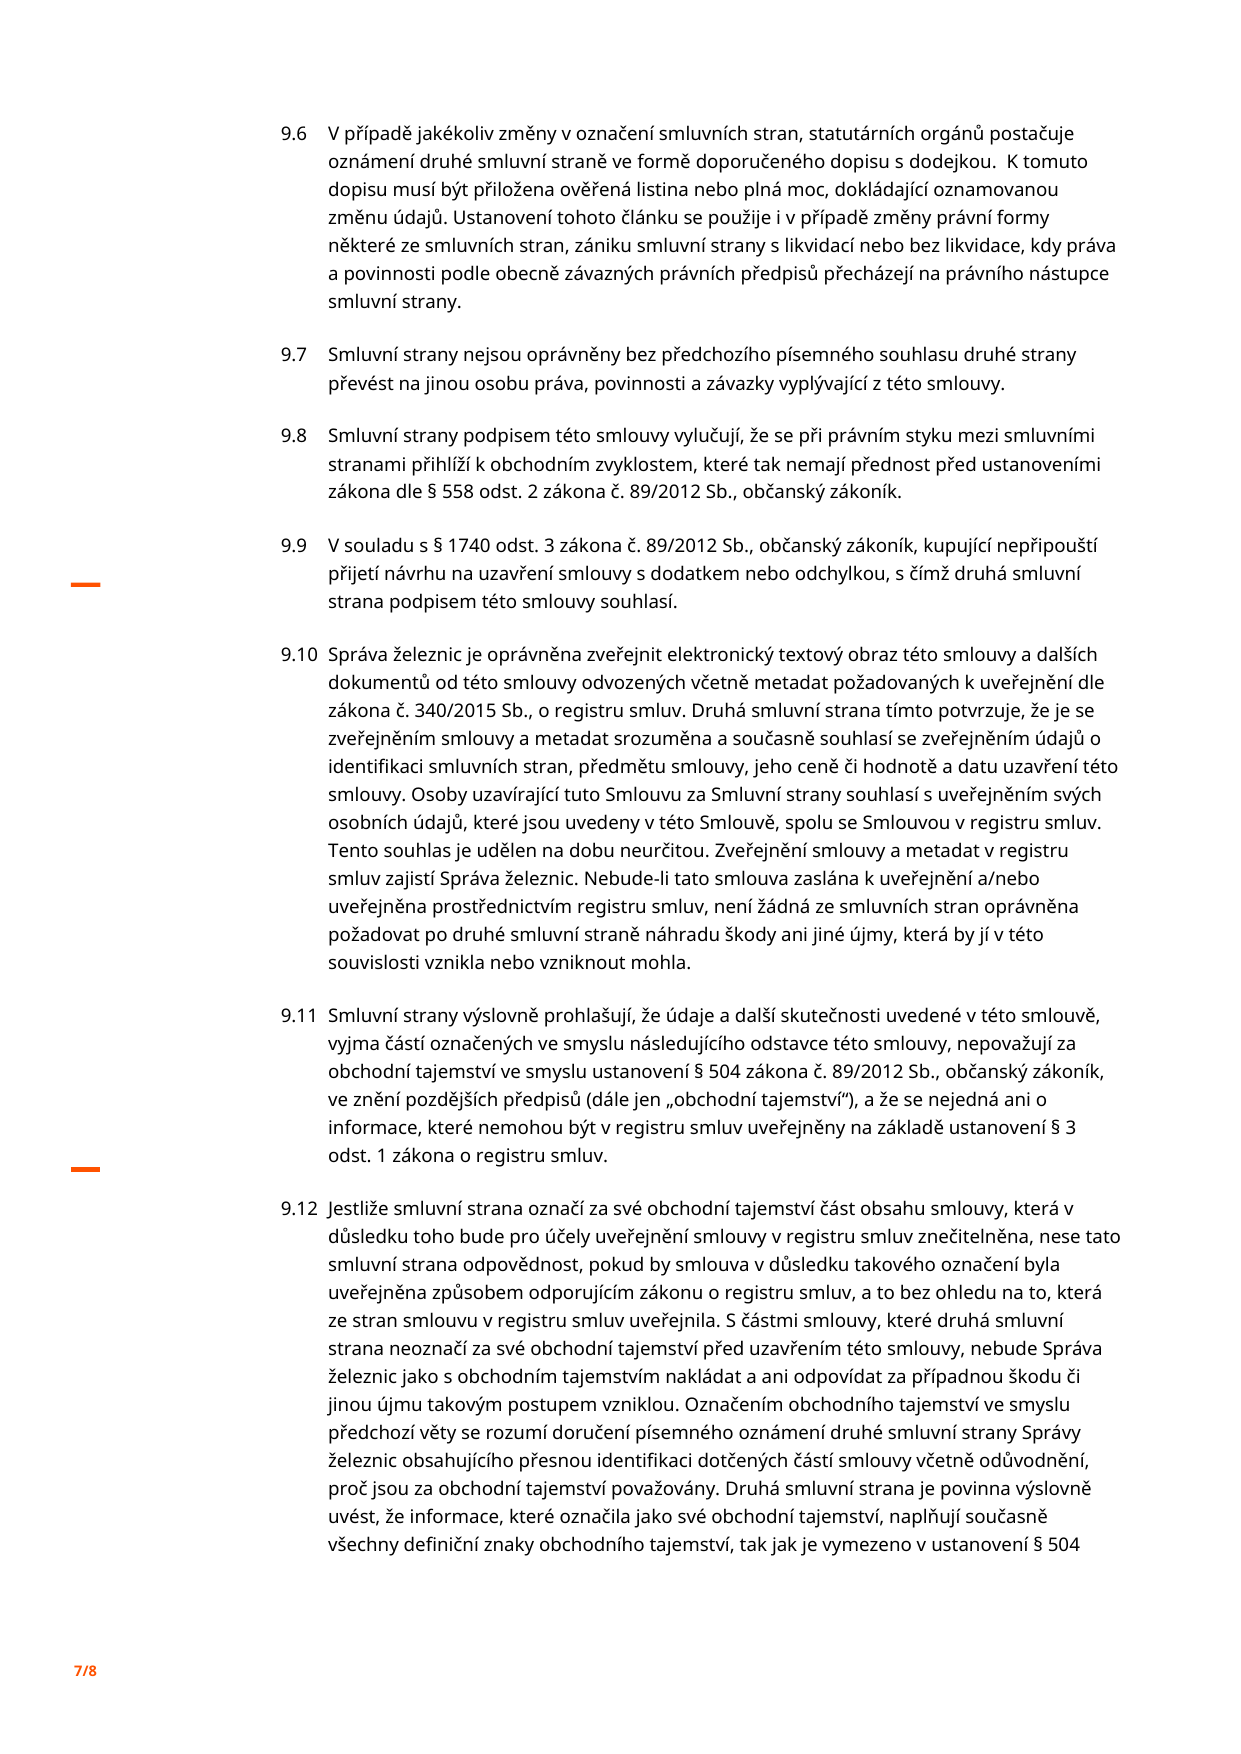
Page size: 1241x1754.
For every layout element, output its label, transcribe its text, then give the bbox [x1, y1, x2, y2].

list Smluvní strany výslovně prohlašují, že údaje a další skutečnosti uvedené v této smlouvě, vyjma částí označených ve smyslu následujícího odstavce této smlouvy, nepovažují za obchodní tajemství ve smyslu ustanovení § 504 zákona č. 89/2012 Sb., občanský zákoník, ve znění pozdějších předpisů (dále jen „obchodní tajemství“), a že se nejedná ani o informace, které nemohou být v registru smluv uveřejněny na základě ustanovení § 3 odst. 1 zákona o registru smluv. [281, 1002, 1122, 1168]
list V souladu s § 1740 odst. 3 zákona č. 89/2012 Sb., občanský zákoník, kupující nepřipouští přijetí návrhu na uzavření smlouvy s dodatkem nebo odchylkou, s čímž druhá smluvní strana podpisem této smlouvy souhlasí. [281, 532, 1122, 613]
list Správa železnic je oprávněna zveřejnit elektronický textový obraz této smlouvy a dalších dokumentů od této smlouvy odvozených včetně metadat požadovaných k uveřejnění dle zákona č. 340/2015 Sb., o registru smluv. Druhá smluvní strana tímto potvrzuje, že je se zveřejněním smlouvy a metadat srozuměna a současně souhlasí se zveřejněním údajů o identifikaci smluvních stran, předmětu smlouvy, jeho ceně či hodnotě a datu uzavření této smlouvy. Osoby uzavírající tuto Smlouvu za Smluvní strany souhlasí s uveřejněním svých osobních údajů, které jsou uvedeny v této Smlouvě, spolu se Smlouvou v registru smluv. Tento souhlas je udělen na dobu neurčitou. Zveřejnění smlouvy a metadat v registru smluv zajistí Správa železnic. Nebude-li tato smlouva zaslána k uveřejnění a/nebo uveřejněna prostřednictvím registru smluv, není žádná ze smluvních stran oprávněna požadovat po druhé smluvní straně náhradu škody ani jiné újmy, která by jí v této souvislosti vznikla nebo vzniknout mohla. [281, 641, 1122, 975]
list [281, 1195, 1122, 1557]
list Smluvní strany podpisem této smlouvy vylučují, že se při právním styku mezi smluvními stranami přihlíží k obchodním zvyklostem, které tak nemají přednost před ustanoveními zákona dle § 558 odst. 2 zákona č. 89/2012 Sb., občanský zákoník. [281, 423, 1122, 504]
list V případě jakékoliv změny v označení smluvních stran, statutárních orgánů postačuje oznámení druhé smluvní straně ve formě doporučeného dopisu s dodejkou. K tomuto dopisu musí být přiložena ověřená listina nebo plná moc, dokládající oznamovanou změnu údajů. Ustanovení tohoto článku se použije i v případě změny právní formy některé ze smluvních stran, zániku smluvní strany s likvidací nebo bez likvidace, kdy práva a povinnosti podle obecně závazných právních předpisů přecházejí na právního nástupce smluvní strany. [281, 121, 1122, 314]
list Smluvní strany nejsou oprávněny bez předchozího písemného souhlasu druhé strany převést na jinou osobu práva, povinnosti a závazky vyplývající z této smlouvy. [281, 342, 1122, 395]
